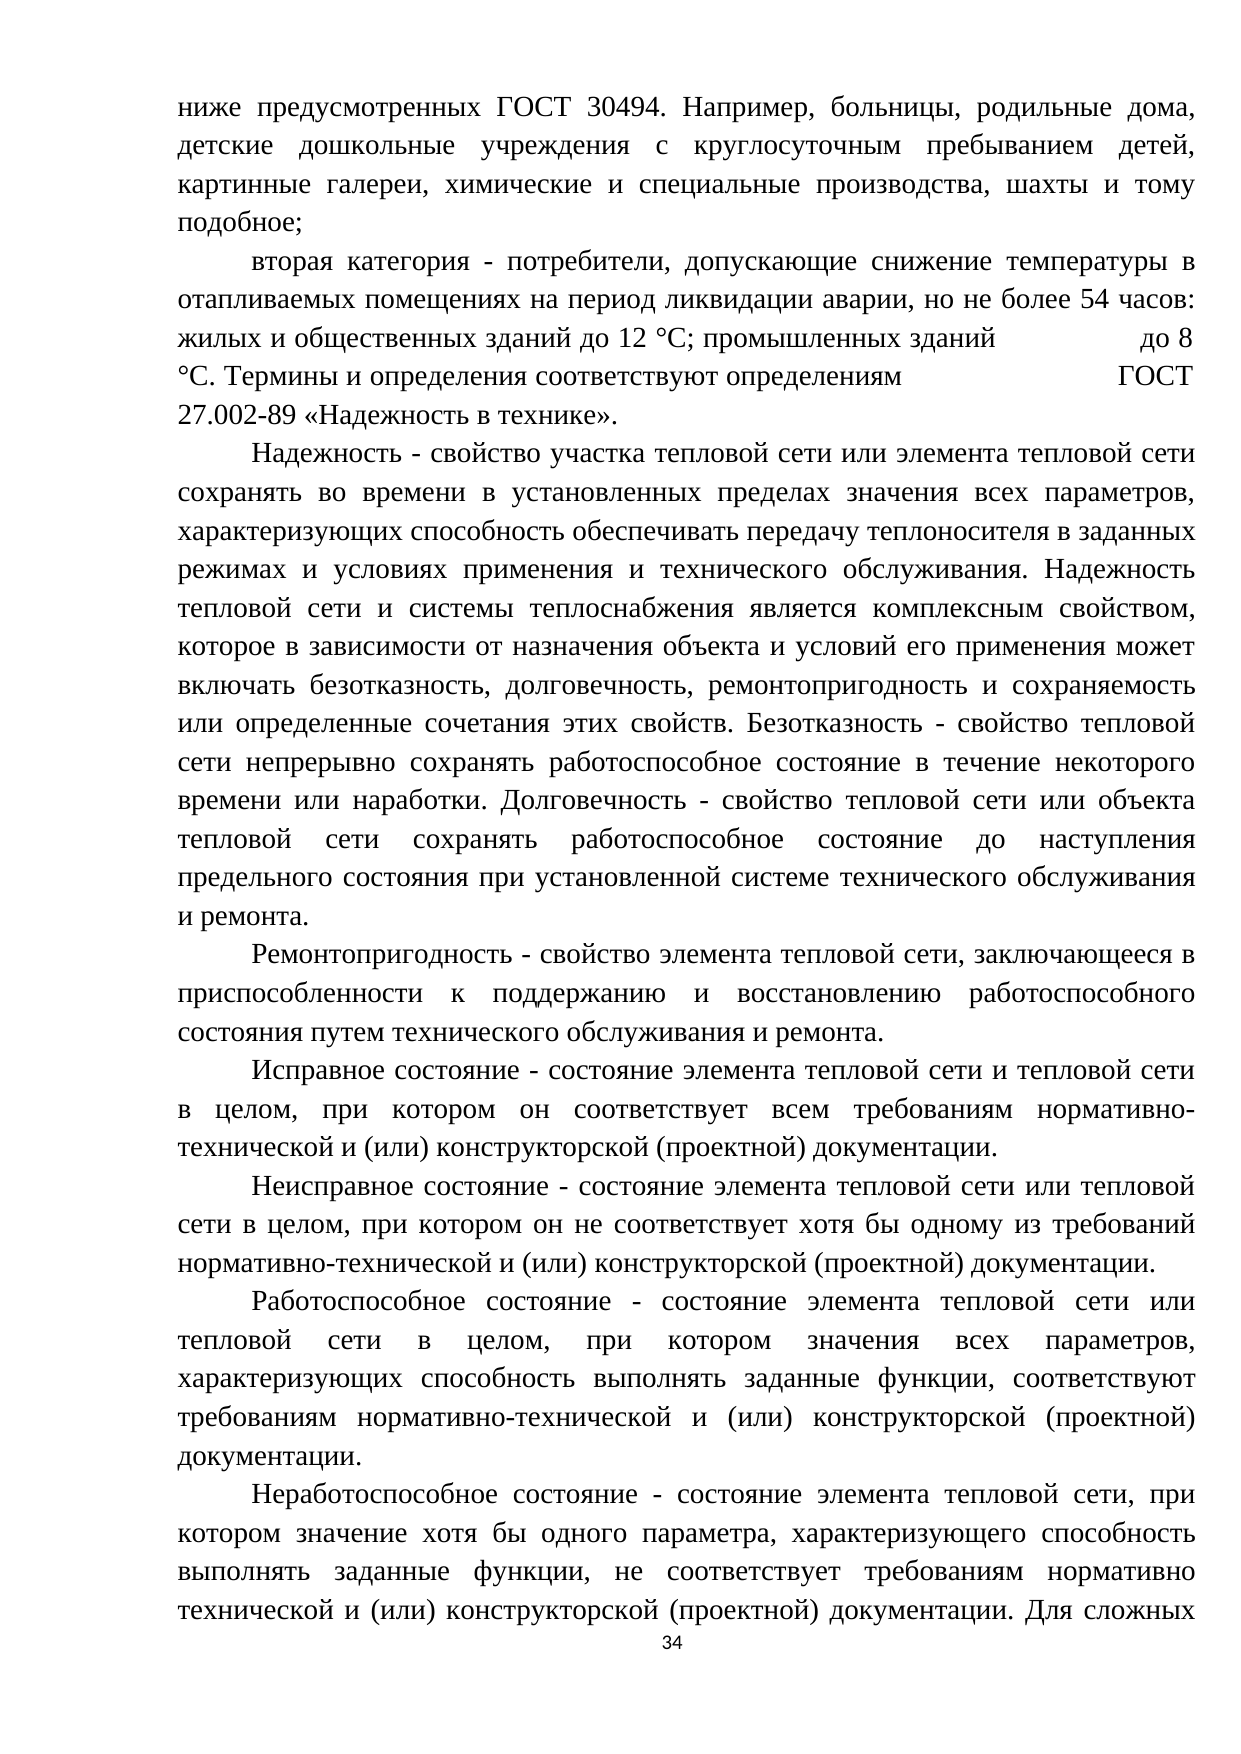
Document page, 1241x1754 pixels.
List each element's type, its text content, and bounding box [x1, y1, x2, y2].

text Неисправное состояние - состояние элемента тепловой сети или тепловой сети в целом, при котором он не соответствует хотя бы одному из требований нормативно-технической и (или) конструкторской (проектной) документации. [177, 1168, 1196, 1278]
text Работоспособное состояние - состояние элемента тепловой сети или тепловой сети в целом, при котором значения всех параметров, характеризующих способность выполнять заданные функции, соответствуют требованиям нормативно-технической и (или) конструкторской (проектной) документации. [177, 1283, 1196, 1471]
text Надежность - свойство участка тепловой сети или элемента тепловой сети сохранять во времени в установленных пределах значения всех параметров, характеризующих способность обеспечивать передачу теплоносителя в заданных режимах и условиях применения и технического обслуживания. Надежность тепловой сети и системы теплоснабжения является комплексным свойством, которое в зависимости от назначения объекта и условий его применения может включать безотказность, долговечность, ремонтопригодность и сохраняемость или определенные сочетания этих свойств. Безотказность - свойство тепловой сети непрерывно сохранять работоспособное состояние в течение некоторого времени или наработки. Долговечность - свойство тепловой сети или объекта тепловой сети сохранять работоспособное состояние до наступления предельного состояния при установленной системе технического обслуживания и ремонта. [177, 436, 1196, 932]
text Ремонтопригодность - свойство элемента тепловой сети, заключающееся в приспособленности к поддержанию и восстановлению работоспособного состояния путем технического обслуживания и ремонта. [177, 937, 1196, 1047]
text вторая категория - потребители, допускающие снижение температуры в отапливаемых помещениях на период ликвидации аварии, но не более 54 часов: жилых и общественных зданий до 12 °С; промышленных зданий до 8 °С. Термины и определения соответствуют определениям ГОСТ 27.002-89 «Надежность в технике». [177, 243, 1196, 431]
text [177, 1476, 1196, 1625]
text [177, 89, 1196, 238]
text Исправное состояние - состояние элемента тепловой сети и тепловой сети в целом, при котором он соответствует всем требованиям нормативно-технической и (или) конструкторской (проектной) документации. [177, 1052, 1196, 1163]
